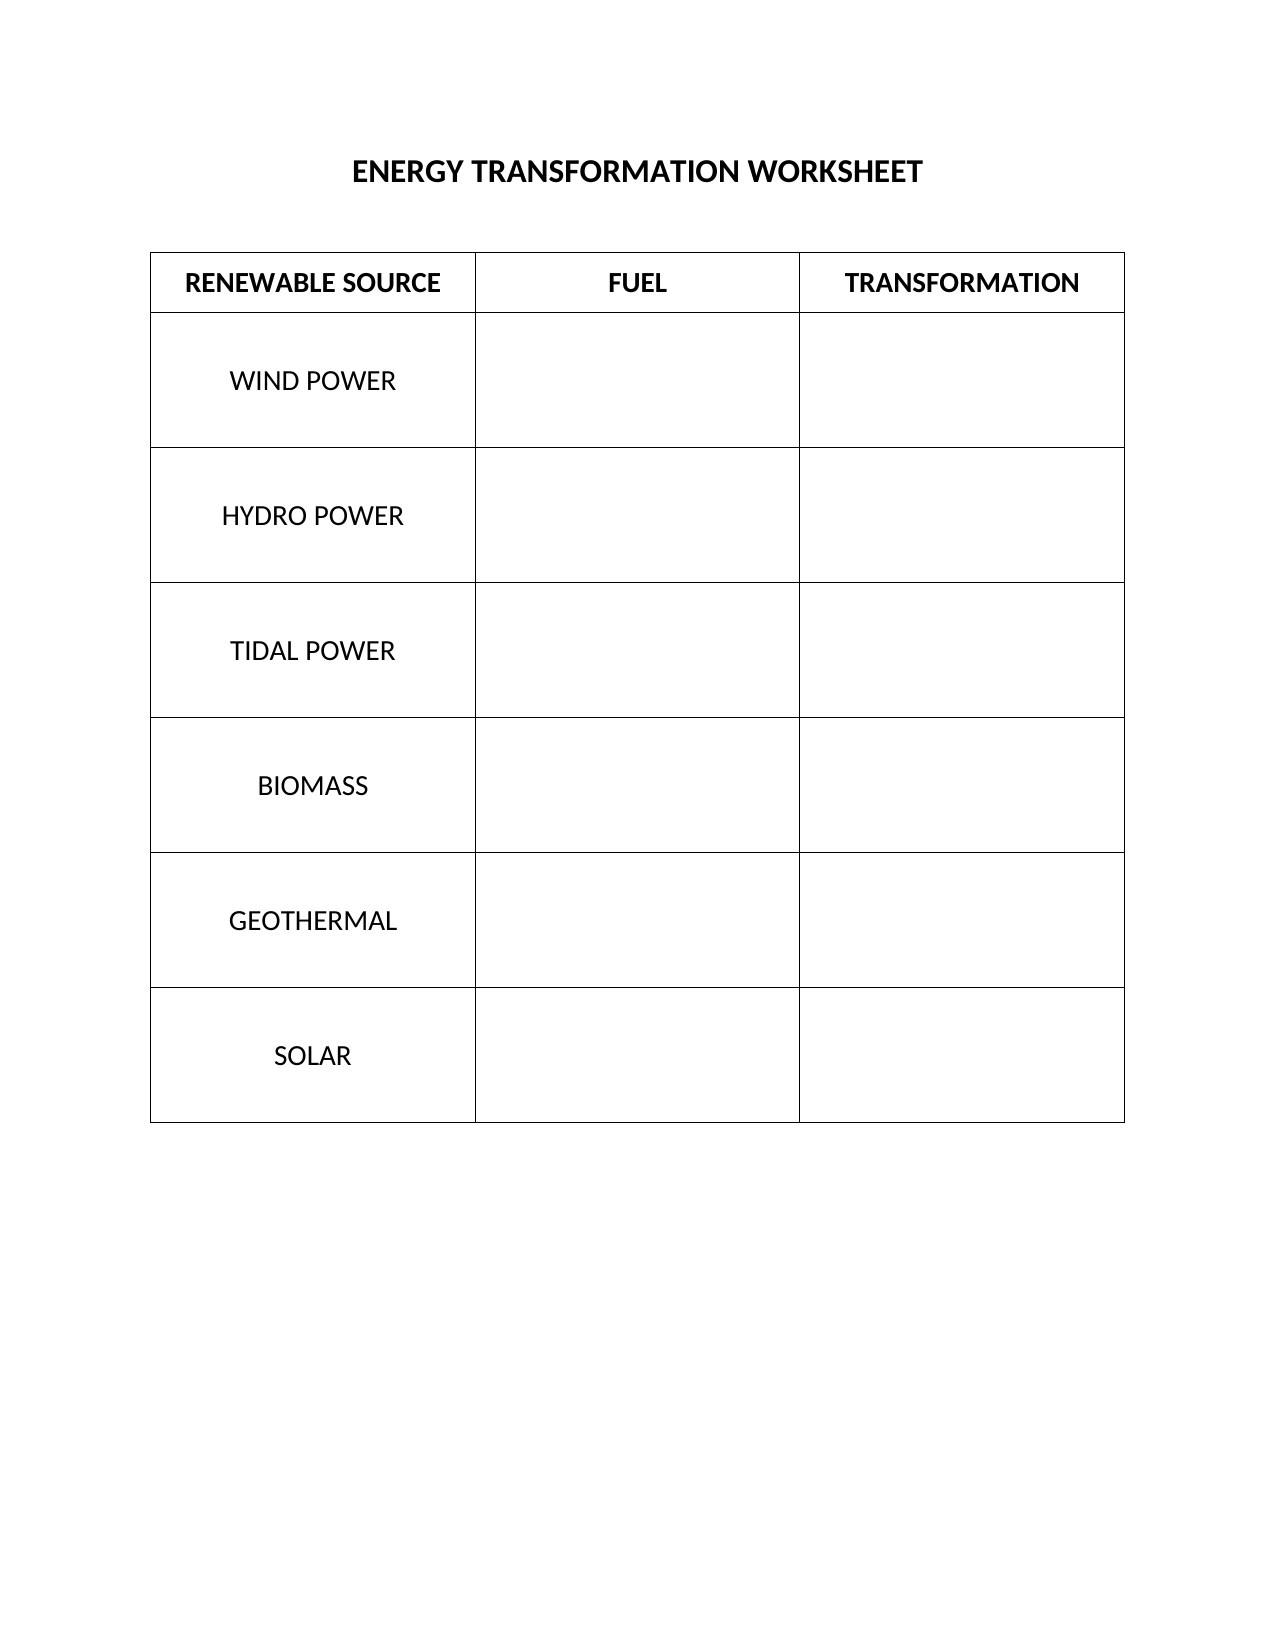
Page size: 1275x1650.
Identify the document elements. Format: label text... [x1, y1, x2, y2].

table_cell [476, 988, 799, 1122]
table_cell [476, 313, 799, 447]
table_cell TIDAL POWER [151, 583, 475, 717]
table_cell [476, 853, 799, 987]
table_cell HYDRO POWER [151, 448, 475, 582]
table_cell WIND POWER [151, 313, 475, 447]
table_cell SOLAR [151, 988, 475, 1122]
table_cell [476, 718, 799, 852]
table_cell [800, 448, 1124, 582]
table_cell BIOMASS [151, 718, 475, 852]
table_header RENEWABLE SOURCE [151, 253, 475, 312]
table_cell [800, 718, 1124, 852]
text ENERGY TRANSFORMATION WORKSHEET [150, 150, 1125, 191]
table_cell [476, 448, 799, 582]
table_cell [800, 853, 1124, 987]
table_header TRANSFORMATION [800, 253, 1124, 312]
table_cell GEOTHERMAL [151, 853, 475, 987]
table_cell [476, 583, 799, 717]
table_cell [800, 313, 1124, 447]
table_cell [800, 583, 1124, 717]
table_header FUEL [476, 253, 799, 312]
table_cell [800, 988, 1124, 1122]
